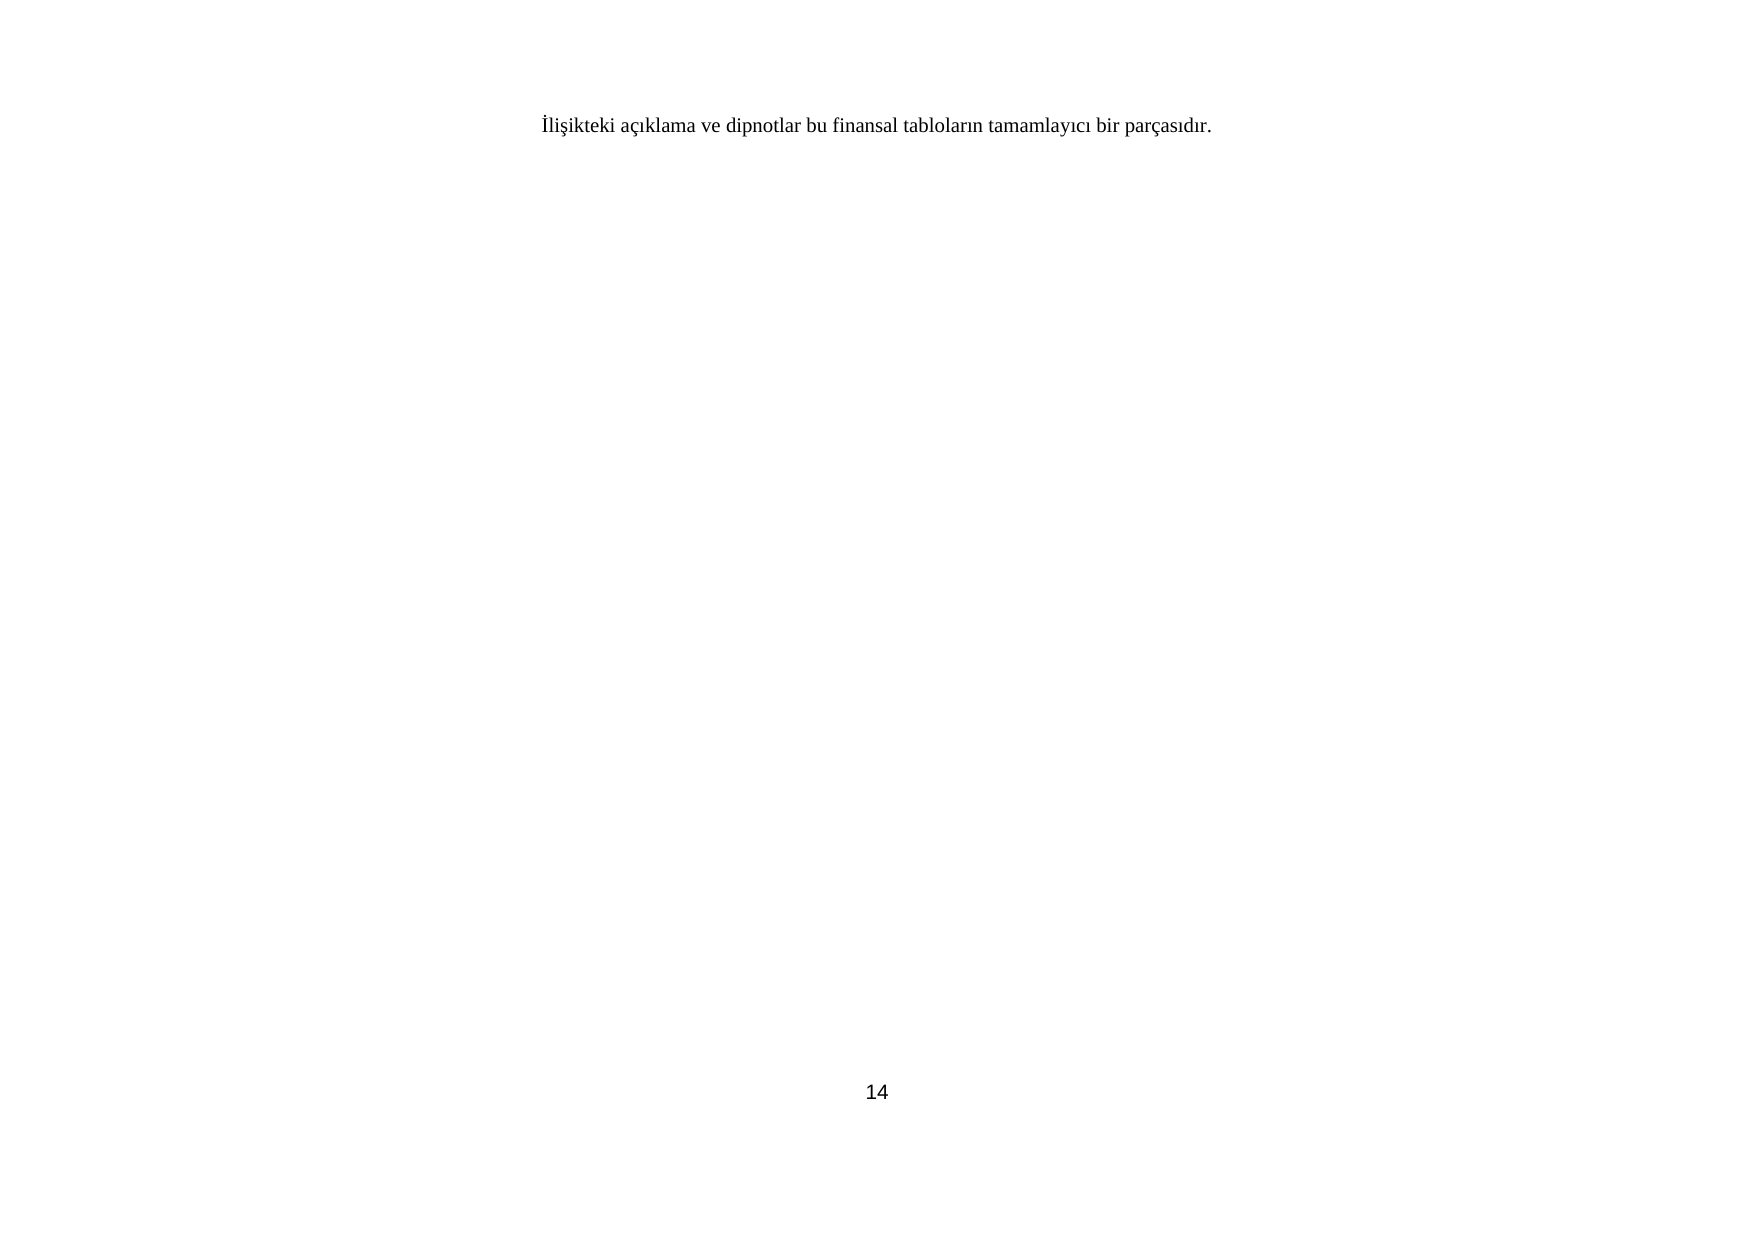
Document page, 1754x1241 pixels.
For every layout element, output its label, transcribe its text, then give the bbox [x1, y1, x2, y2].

text İlişikteki açıklama ve dipnotlar bu finansal tabloların tamamlayıcı bir parçasıdır. [89, 113, 1665, 137]
